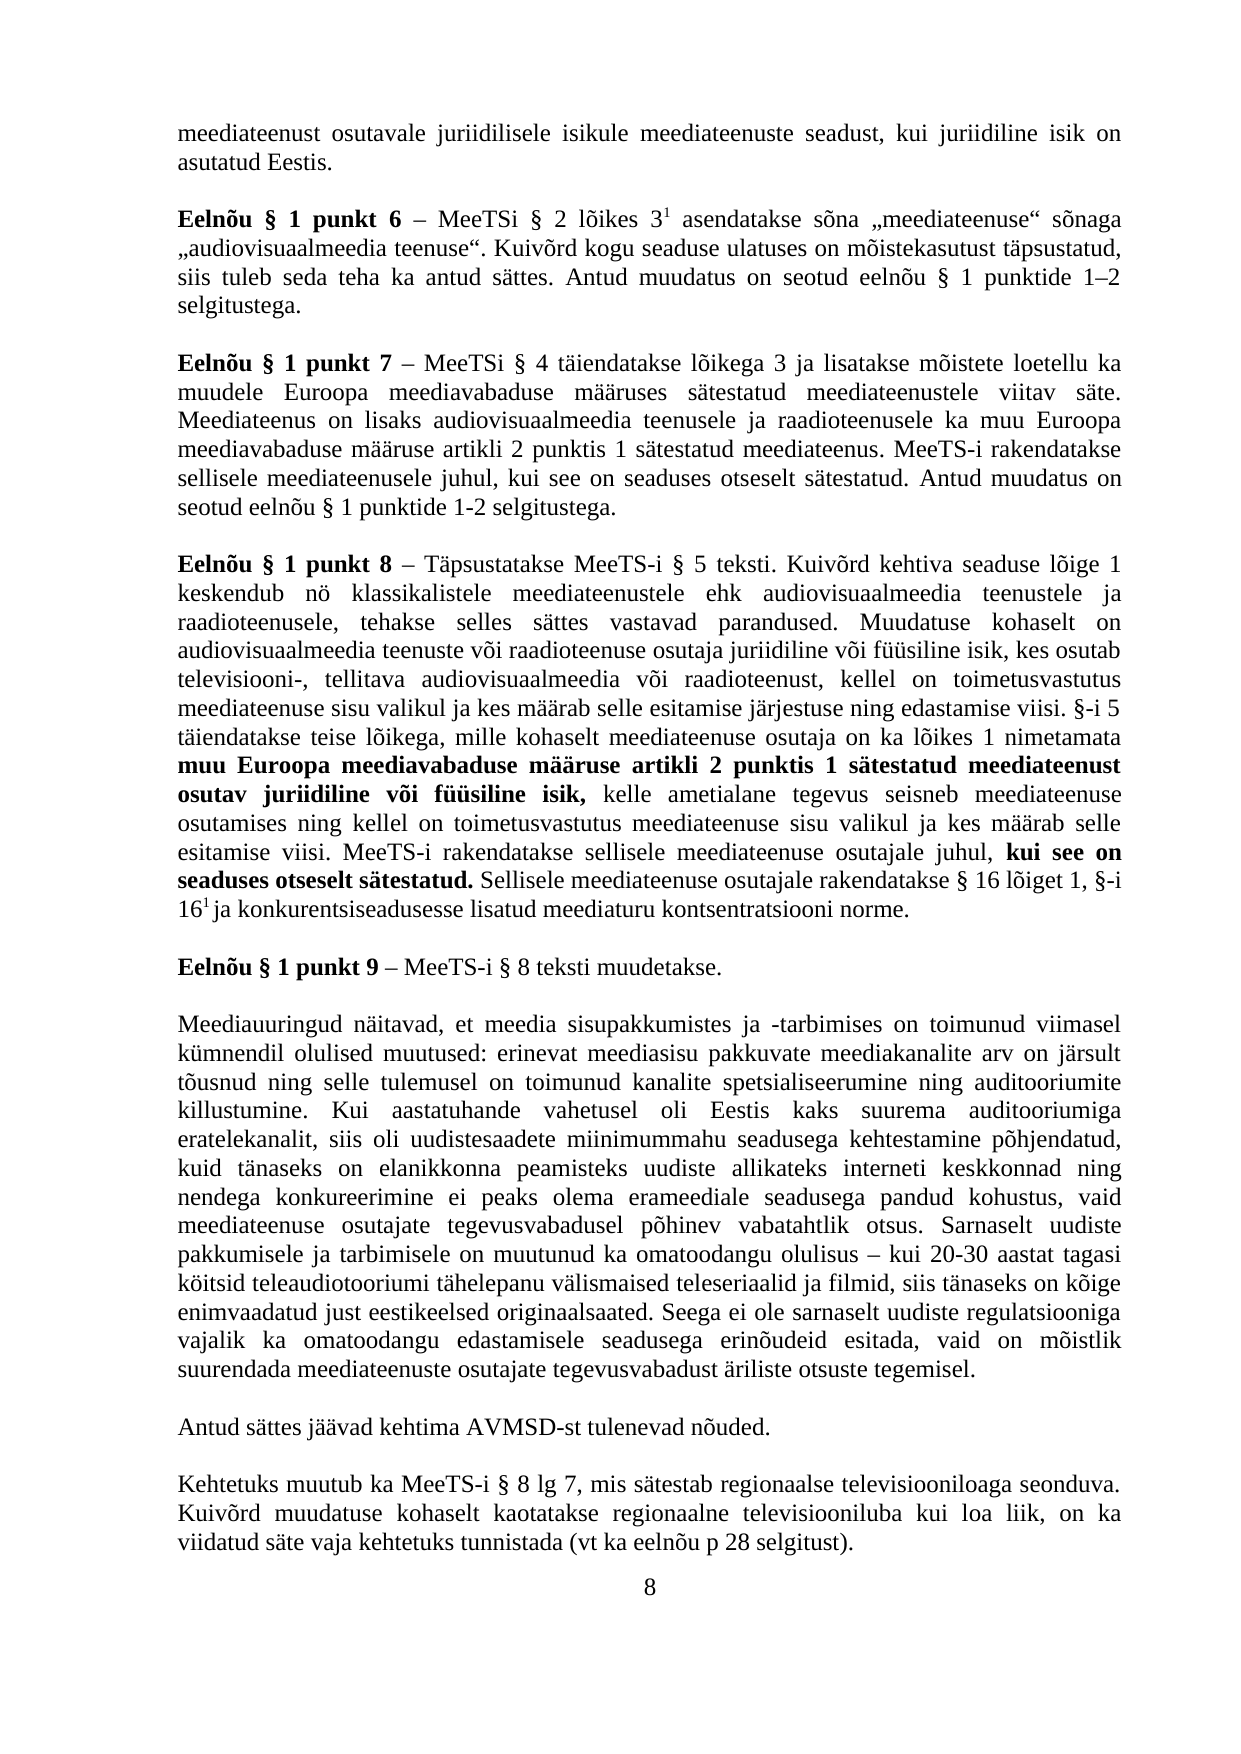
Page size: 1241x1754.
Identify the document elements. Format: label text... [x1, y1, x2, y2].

text Meediauuringud näitavad, et meedia sisupakkumistes ja -tarbimises on toimunud viimasel kümnendil olulised muutused: erinevat meediasisu pakkuvate meediakanalite arv on järsult tõusnud ning selle tulemusel on toimunud kanalite spetsialiseerumine ning auditooriumite killustumine. Kui aastatuhande vahetusel oli Eestis kaks suurema auditooriumiga eratelekanalit, siis oli uudistesaadete miinimummahu seadusega kehtestamine põhjendatud, kuid tänaseks on elanikkonna peamisteks uudiste allikateks interneti keskkonnad ning nendega konkureerimine ei peaks olema erameediale seadusega pandud kohustus, vaid meediateenuse osutajate tegevusvabadusel põhinev vabatahtlik otsus. Sarnaselt uudiste pakkumisele ja tarbimisele on muutunud ka omatoodangu olulisus – kui 20-30 aastat tagasi köitsid teleaudiotooriumi tähelepanu välismaised teleseriaalid ja filmid, siis tänaseks on kõige enimvaadatud just eestikeelsed originaalsaated. Seega ei ole sarnaselt uudiste regulatsiooniga vajalik ka omatoodangu edastamisele seadusega erinõudeid esitada, vaid on mõistlik suurendada meediateenuste osutajate tegevusvabadust äriliste otsuste tegemisel. [177, 1009, 1122, 1383]
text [177, 118, 1122, 176]
text Eelnõu § 1 punkt 6 – MeeTSi § 2 lõikes 31 asendatakse sõna „meediateenuse“ sõnaga „audiovisuaalmeedia teenuse“. Kuivõrd kogu seaduse ulatuses on mõistekasutust täpsustatud, siis tuleb seda teha ka antud sättes. Antud muudatus on seotud eelnõu § 1 punktide 1–2 selgitustega. [177, 204, 1122, 319]
text Eelnõu § 1 punkt 7 – MeeTSi § 4 täiendatakse lõikega 3 ja lisatakse mõistete loetellu ka muudele Euroopa meediavabaduse määruses sätestatud meediateenustele viitav säte. Meediateenus on lisaks audiovisuaalmeedia teenusele ja raadioteenusele ka muu Euroopa meediavabaduse määruse artikli 2 punktis 1 sätestatud meediateenus. MeeTS-i rakendatakse sellisele meediateenusele juhul, kui see on seaduses otseselt sätestatud. Antud muudatus on seotud eelnõu § 1 punktide 1-2 selgitustega. [177, 348, 1122, 521]
text Kehtetuks muutub ka MeeTS-i § 8 lg 7, mis sätestab regionaalse televisiooniloaga seonduva. Kuivõrd muudatuse kohaselt kaotatakse regionaalne televisiooniluba kui loa liik, on ka viidatud säte vaja kehtetuks tunnistada (vt ka eelnõu p 28 selgitust). [177, 1469, 1122, 1556]
text Antud sättes jäävad kehtima AVMSD-st tulenevad nõuded. [177, 1412, 1122, 1441]
text Eelnõu § 1 punkt 9 – MeeTS-i § 8 teksti muudetakse. [177, 952, 1122, 981]
text Eelnõu § 1 punkt 8 – Täpsustatakse MeeTS-i § 5 teksti. Kuivõrd kehtiva seaduse lõige 1 keskendub nö klassikalistele meediateenustele ehk audiovisuaalmeedia teenustele ja raadioteenusele, tehakse selles sättes vastavad parandused. Muudatuse kohaselt on audiovisuaalmeedia teenuste või raadioteenuse osutaja juriidiline või füüsiline isik, kes osutab televisiooni-, tellitava audiovisuaalmeedia või raadioteenust, kellel on toimetusvastutus meediateenuse sisu valikul ja kes määrab selle esitamise järjestuse ning edastamise viisi. §-i 5 täiendatakse teise lõikega, mille kohaselt meediateenuse osutaja on ka lõikes 1 nimetamata muu Euroopa meediavabaduse määruse artikli 2 punktis 1 sätestatud meediateenust osutav juriidiline või füüsiline isik, kelle ametialane tegevus seisneb meediateenuse osutamises ning kellel on toimetusvastutus meediateenuse sisu valikul ja kes määrab selle esitamise viisi. MeeTS-i rakendatakse sellisele meediateenuse osutajale juhul, kui see on seaduses otseselt sätestatud. Sellisele meediateenuse osutajale rakendatakse § 16 lõiget 1, §-i 161 ja konkurentsiseadusesse lisatud meediaturu kontsentratsiooni norme. [177, 549, 1122, 923]
